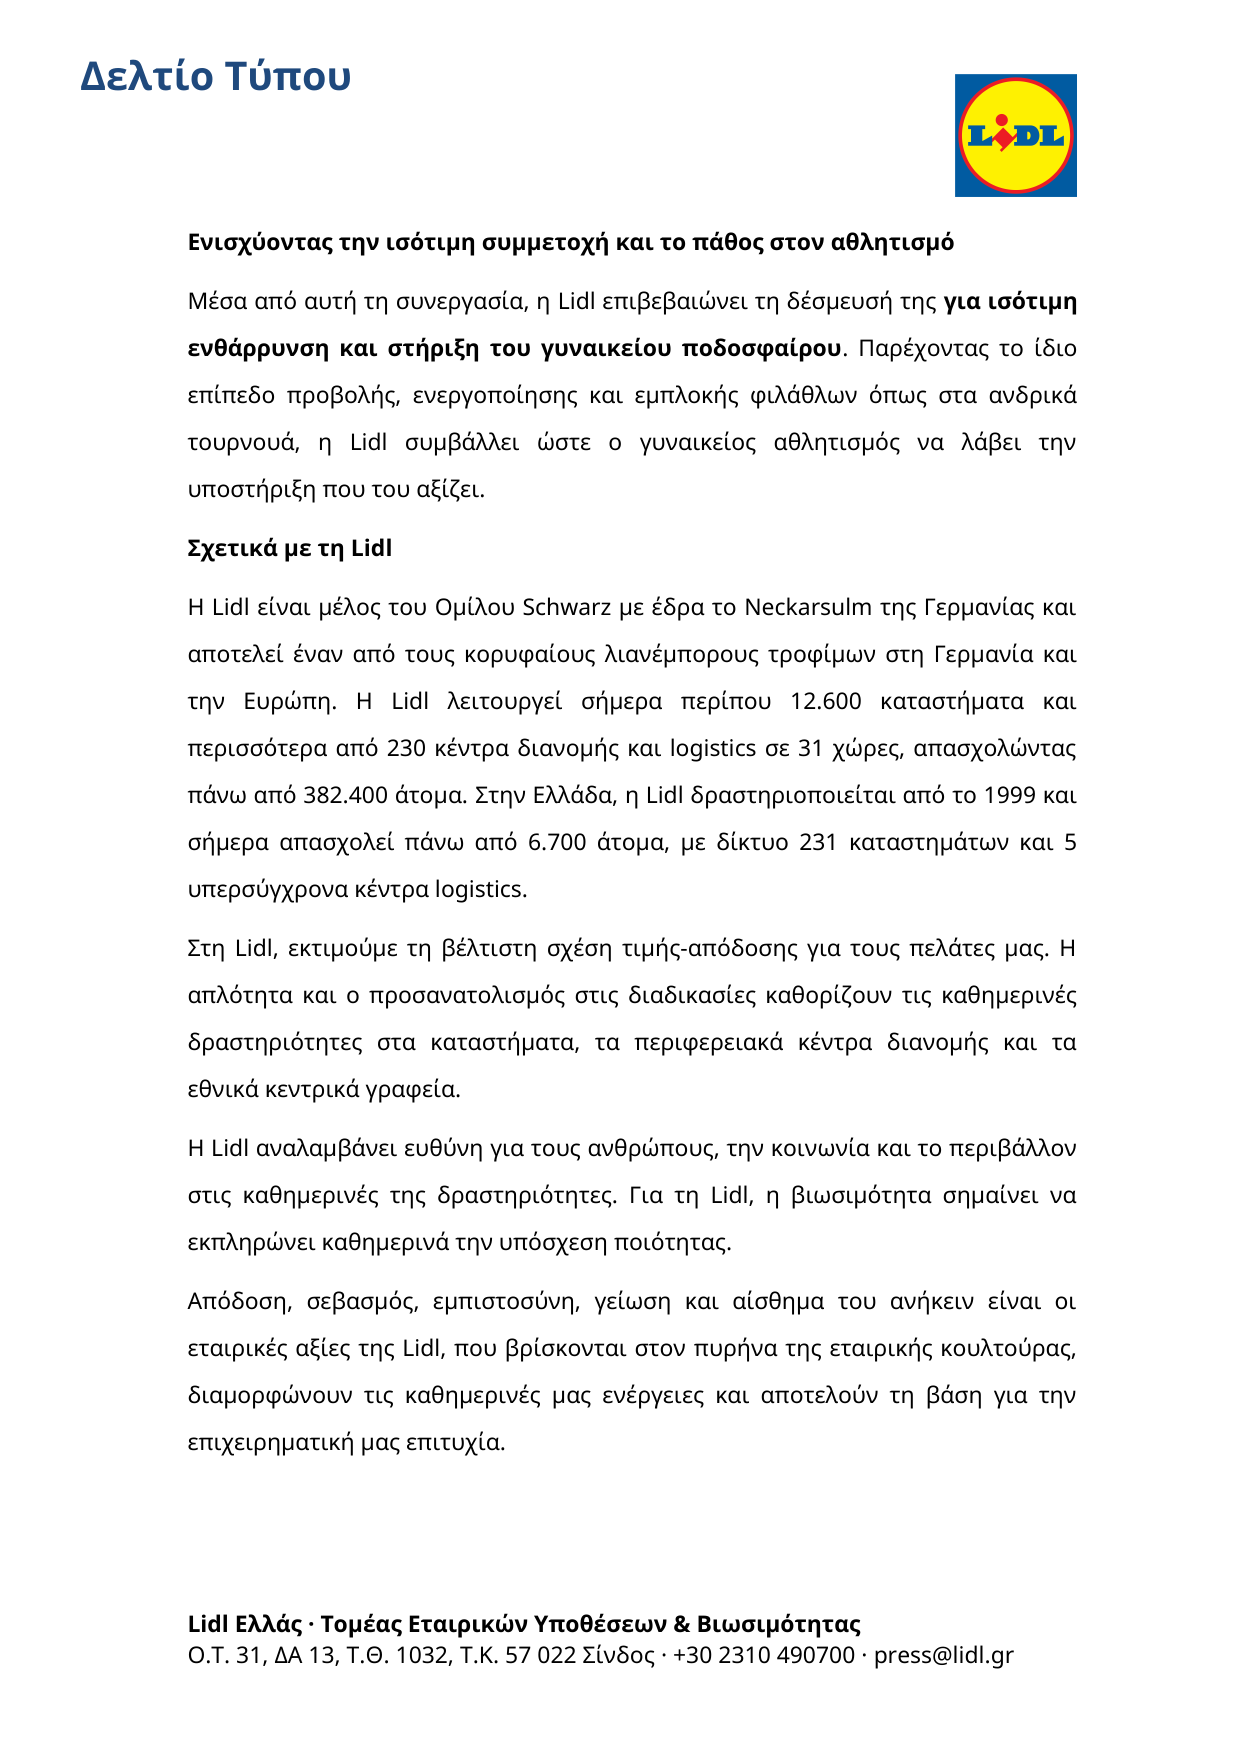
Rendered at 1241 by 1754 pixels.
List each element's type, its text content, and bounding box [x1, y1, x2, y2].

text Στη Lidl, εκτιμούμε τη βέλτιστη σχέση τιμής-απόδοσης για τους πελάτες μας. Η απλότητα και ο προσανατολισμός στις διαδικασίες καθορίζουν τις καθημερινές δραστηριότητες στα καταστήματα, τα περιφερειακά κέντρα διανομής και τα εθνικά κεντρικά γραφεία. [187, 932, 1078, 1104]
picture [954, 73, 1078, 198]
text Απόδοση, σεβασμός, εμπιστοσύνη, γείωση και αίσθημα του ανήκειν είναι οι εταιρικές αξίες της Lidl, που βρίσκονται στον πυρήνα της εταιρικής κουλτούρας, διαμορφώνουν τις καθημερινές μας ενέργειες και αποτελούν τη βάση για την επιχειρηματική μας επιτυχία. [187, 1285, 1078, 1457]
text Μέσα από αυτή τη συνεργασία, η Lidl επιβεβαιώνει τη δέσμευσή της για ισότιμη ενθάρρυνση και στήριξη του γυναικείου ποδοσφαίρου. Παρέχοντας το ίδιο επίπεδο προβολής, ενεργοποίησης και εμπλοκής φιλάθλων όπως στα ανδρικά τουρνουά, η Lidl συμβάλλει ώστε ο γυναικείος αθλητισμός να λάβει την υποστήριξη που του αξίζει. [187, 285, 1078, 504]
text Ενισχύοντας την ισότιμη συμμετοχή και το πάθος στον αθλητισμό [187, 226, 1078, 257]
text Η Lidl είναι μέλος του Ομίλου Schwarz με έδρα το Neckarsulm της Γερμανίας και αποτελεί έναν από τους κορυφαίους λιανέμπορους τροφίμων στη Γερμανία και την Ευρώπη. Η Lidl λειτουργεί σήμερα περίπου 12.600 καταστήματα και περισσότερα από 230 κέντρα διανομής και logistics σε 31 χώρες, απασχολώντας πάνω από 382.400 άτομα. Στην Ελλάδα, η Lidl δραστηριοποιείται από το 1999 και σήμερα απασχολεί πάνω από 6.700 άτομα, με δίκτυο 231 καταστημάτων και 5 υπερσύγχρονα κέντρα logistics. [187, 591, 1078, 904]
text Η Lidl αναλαμβάνει ευθύνη για τους ανθρώπους, την κοινωνία και το περιβάλλον στις καθημερινές της δραστηριότητες. Για τη Lidl, η βιωσιμότητα σημαίνει να εκπληρώνει καθημερινά την υπόσχεση ποιότητας. [187, 1132, 1078, 1257]
text Σχετικά με τη Lidl [187, 532, 1078, 563]
